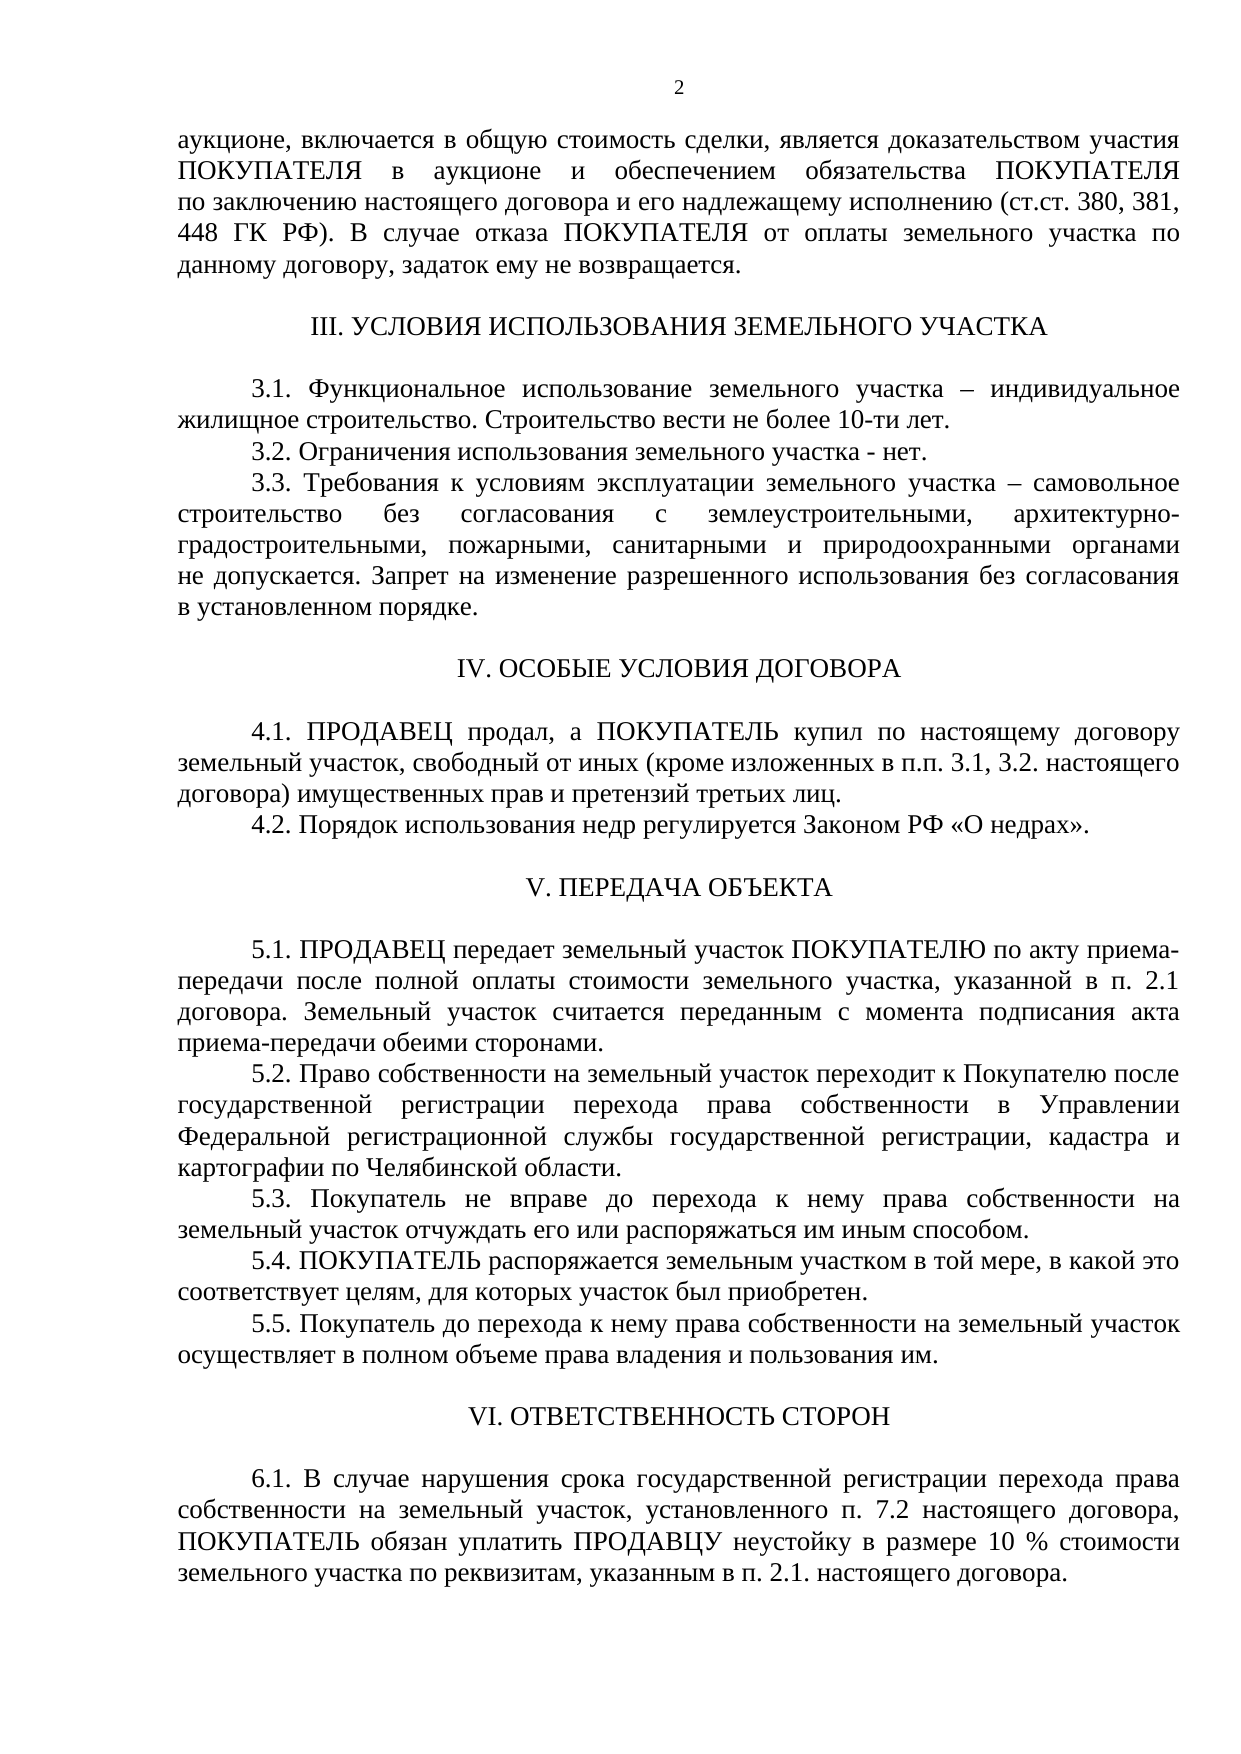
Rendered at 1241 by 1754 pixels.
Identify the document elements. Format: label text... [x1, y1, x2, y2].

text V. ПЕРЕДАЧА ОБЪЕКТА [177, 871, 1181, 902]
text 3.2. Ограничения использования земельного участка - нет. [177, 434, 1181, 466]
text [177, 123, 1181, 279]
text IV. ОСОБЫЕ УСЛОВИЯ ДОГОВОРА [177, 653, 1181, 684]
text III. УСЛОВИЯ ИСПОЛЬЗОВАНИЯ ЗЕМЕЛЬНОГО УЧАСТКА [177, 310, 1181, 341]
text 5.4. ПОКУПАТЕЛЬ распоряжается земельным участком в той мере, в какой это соответствует целям, для которых участок был приобретен. [177, 1244, 1181, 1307]
text 3.3. Требования к условиям эксплуатации земельного участка – самовольное строительство без согласования с землеустроительными, архитектурно-градостроительными, пожарными, санитарными и природоохранными органами не допускается. Запрет на изменение разрешенного использования без согласования в установленном порядке. [177, 466, 1181, 621]
text 3.1. Функциональное использование земельного участка – индивидуальное жилищное строительство. Строительство вести не более 10-ти лет. [177, 372, 1181, 434]
text 5.3. Покупатель не вправе до перехода к нему права собственности на земельный участок отчуждать его или распоряжаться им иным способом. [177, 1182, 1181, 1244]
text 5.5. Покупатель до перехода к нему права собственности на земельный участок осуществляет в полном объеме права владения и пользования им. [177, 1307, 1181, 1369]
text 4.2. Порядок использования недр регулируется Законом РФ «О недрах». [177, 808, 1181, 839]
text 6.1. В случае нарушения срока государственной регистрации перехода права собственности на земельный участок, установленного п. 7.2 настоящего договора, ПОКУПАТЕЛЬ обязан уплатить ПРОДАВЦУ неустойку в размере 10 % стоимости земельного участка по реквизитам, указанным в п. 2.1. настоящего договора. [177, 1462, 1181, 1587]
text VI. ОТВЕТСТВЕННОСТЬ СТОРОН [177, 1400, 1181, 1431]
text 4.1. ПРОДАВЕЦ продал, а ПОКУПАТЕЛЬ купил по настоящему договору земельный участок, свободный от иных (кроме изложенных в п.п. 3.1, 3.2. настоящего договора) имущественных прав и претензий третьих лиц. [177, 715, 1181, 808]
text 5.2. Право собственности на земельный участок переходит к Покупателю после государственной регистрации перехода права собственности в Управлении Федеральной регистрационной службы государственной регистрации, кадастра и картографии по Челябинской области. [177, 1057, 1181, 1182]
text 5.1. ПРОДАВЕЦ передает земельный участок ПОКУПАТЕЛЮ по акту приема-передачи после полной оплаты стоимости земельного участка, указанной в п. 2.1 договора. Земельный участок считается переданным с момента подписания акта приема-передачи обеими сторонами. [177, 933, 1181, 1057]
